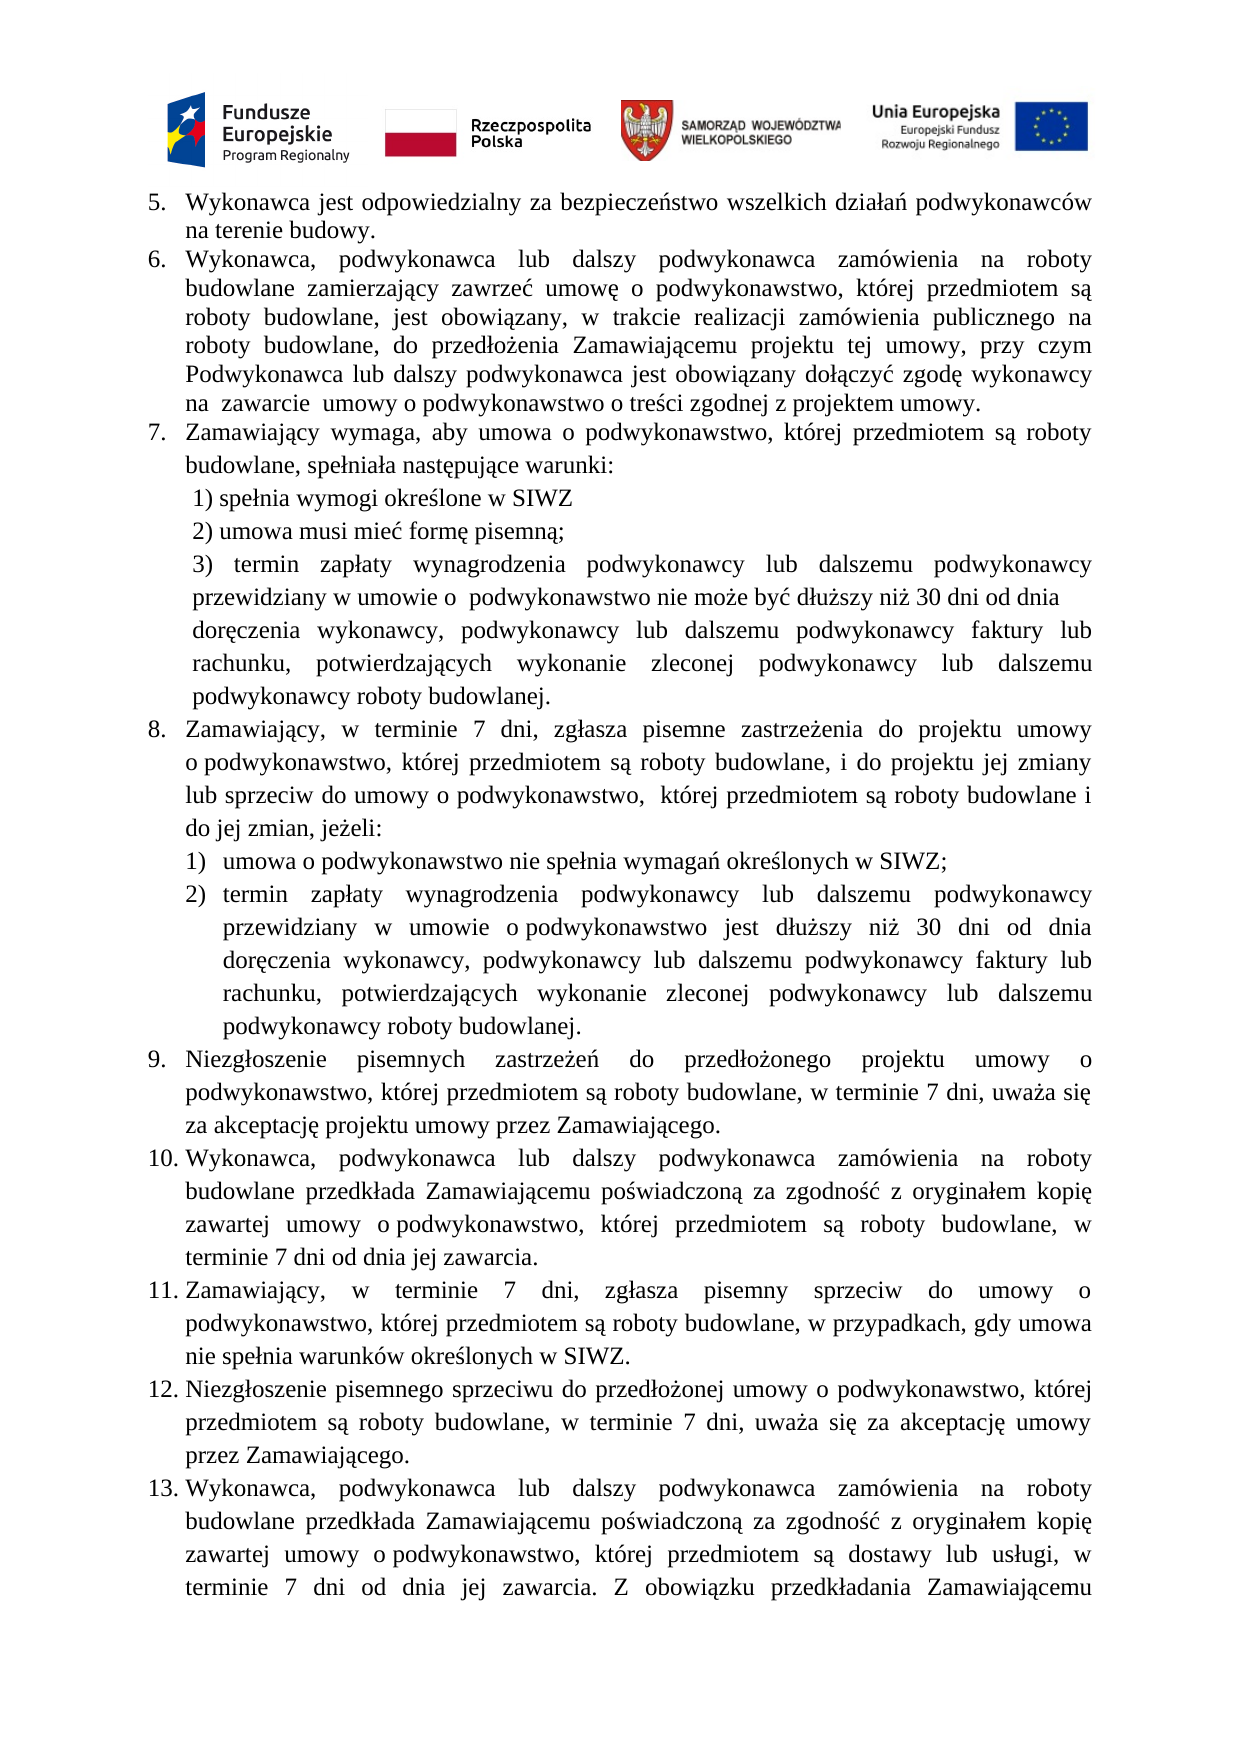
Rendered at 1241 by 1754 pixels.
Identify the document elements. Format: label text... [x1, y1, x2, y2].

list termin zapłaty wynagrodzenia podwykonawcy lub dalszemu podwykonawcy przewidziany w umowie o podwykonawstwo jest dłuższy niż 30 dni od dnia doręczenia wykonawcy, podwykonawcy lub dalszemu podwykonawcy faktury lub rachunku, potwierdzających wykonanie zleconej podwykonawcy lub dalszemu podwykonawcy roboty budowlanej. [185, 879, 1093, 1040]
picture [857, 86, 1101, 165]
picture [618, 100, 841, 160]
list Wykonawca, podwykonawca lub dalszy podwykonawca zamówienia na roboty budowlane przedkłada Zamawiającemu poświadczoną za zgodność z oryginałem kopię zawartej umowy o podwykonawstwo, której przedmiotem są roboty budowlane, w terminie 7 dni od dnia jej zawarcia. [148, 1143, 1093, 1271]
list umowa o podwykonawstwo nie spełnia wymagań określonych w SIWZ; [185, 846, 1093, 875]
picture [147, 73, 604, 187]
list Wykonawca, podwykonawca lub dalszy podwykonawca zamówienia na roboty budowlane zamierzający zawrzeć umowę o podwykonawstwo, której przedmiotem są roboty budowlane, jest obowiązany, w trakcie realizacji zamówienia publicznego na roboty budowlane, do przedłożenia Zamawiającemu projektu tej umowy, przy czym Podwykonawca lub dalszy podwykonawca jest obowiązany dołączyć zgodę wykonawcy na zawarcie umowy o podwykonawstwo o treści zgodnej z projektem umowy. [148, 244, 1093, 417]
list Zamawiający, w terminie 7 dni, zgłasza pisemne zastrzeżenia do projektu umowy o podwykonawstwo, której przedmiotem są roboty budowlane, i do projektu jej zmiany lub sprzeciw do umowy o podwykonawstwo, której przedmiotem są roboty budowlane i do jej zmian, jeżeli: [148, 714, 1093, 842]
text 1) spełnia wymogi określone w SIWZ [192, 483, 1093, 512]
text 2) umowa musi mieć formę pisemną; [192, 516, 1093, 544]
list Wykonawca jest odpowiedzialny za bezpieczeństwo wszelkich działań podwykonawców na terenie budowy. [148, 187, 1093, 244]
list Zamawiający, w terminie 7 dni, zgłasza pisemny sprzeciw do umowy o podwykonawstwo, której przedmiotem są roboty budowlane, w przypadkach, gdy umowa nie spełnia warunków określonych w SIWZ. [148, 1275, 1093, 1370]
list Niezgłoszenie pisemnych zastrzeżeń do przedłożonego projektu umowy o podwykonawstwo, której przedmiotem są roboty budowlane, w terminie 7 dni, uważa się za akceptację projektu umowy przez Zamawiającego. [148, 1044, 1093, 1139]
text doręczenia wykonawcy, podwykonawcy lub dalszemu podwykonawcy faktury lub rachunku, potwierdzających wykonanie zleconej podwykonawcy lub dalszemu podwykonawcy roboty budowlanej. [192, 615, 1093, 710]
list Zamawiający wymaga, aby umowa o podwykonawstwo, której przedmiotem są roboty budowlane, spełniała następujące warunki: [148, 417, 1093, 478]
text 3) termin zapłaty wynagrodzenia podwykonawcy lub dalszemu podwykonawcy przewidziany w umowie o podwykonawstwo nie może być dłuższy niż 30 dni od dnia [192, 549, 1093, 611]
list Niezgłoszenie pisemnego sprzeciwu do przedłożonej umowy o podwykonawstwo, której przedmiotem są roboty budowlane, w terminie 7 dni, uważa się za akceptację umowy przez Zamawiającego. [148, 1374, 1093, 1469]
